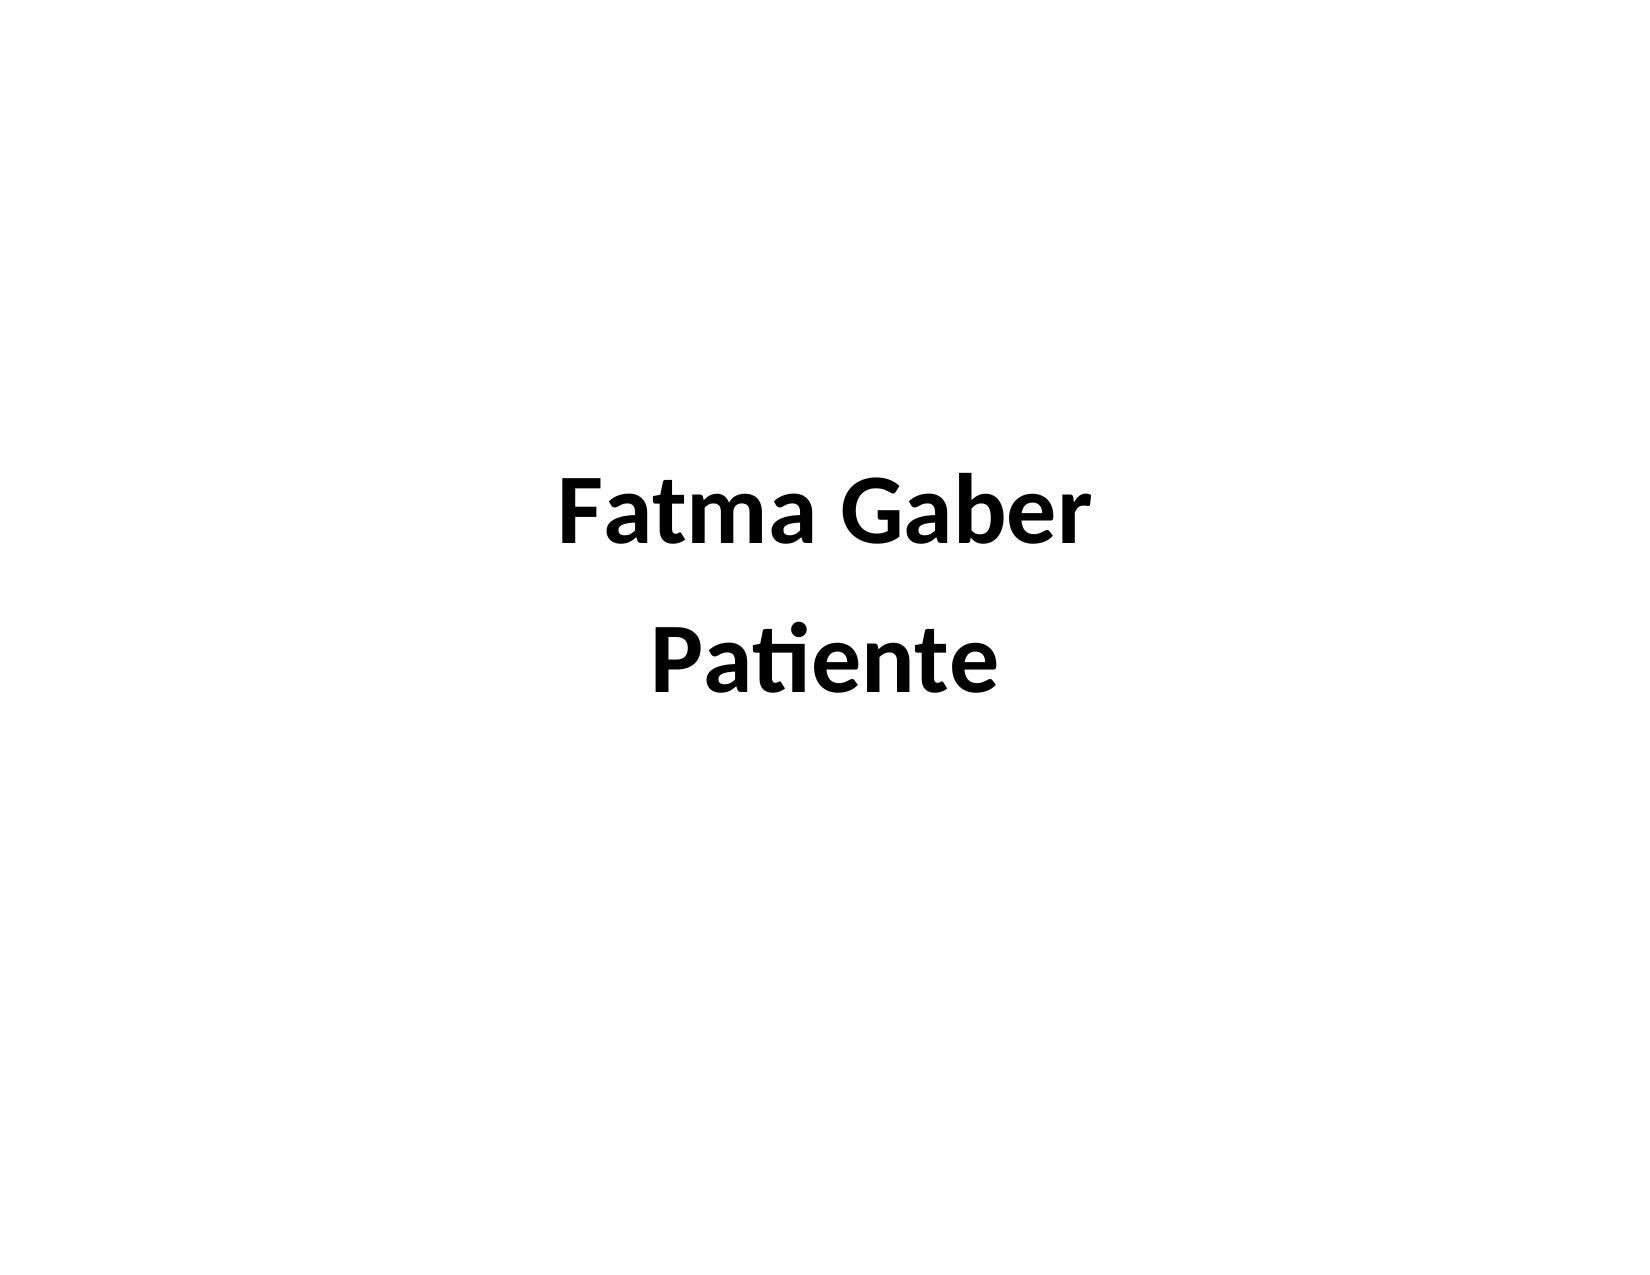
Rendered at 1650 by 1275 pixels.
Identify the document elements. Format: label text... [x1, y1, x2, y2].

text Fatma Gaber [150, 447, 1500, 569]
text Patiente [150, 595, 1500, 717]
